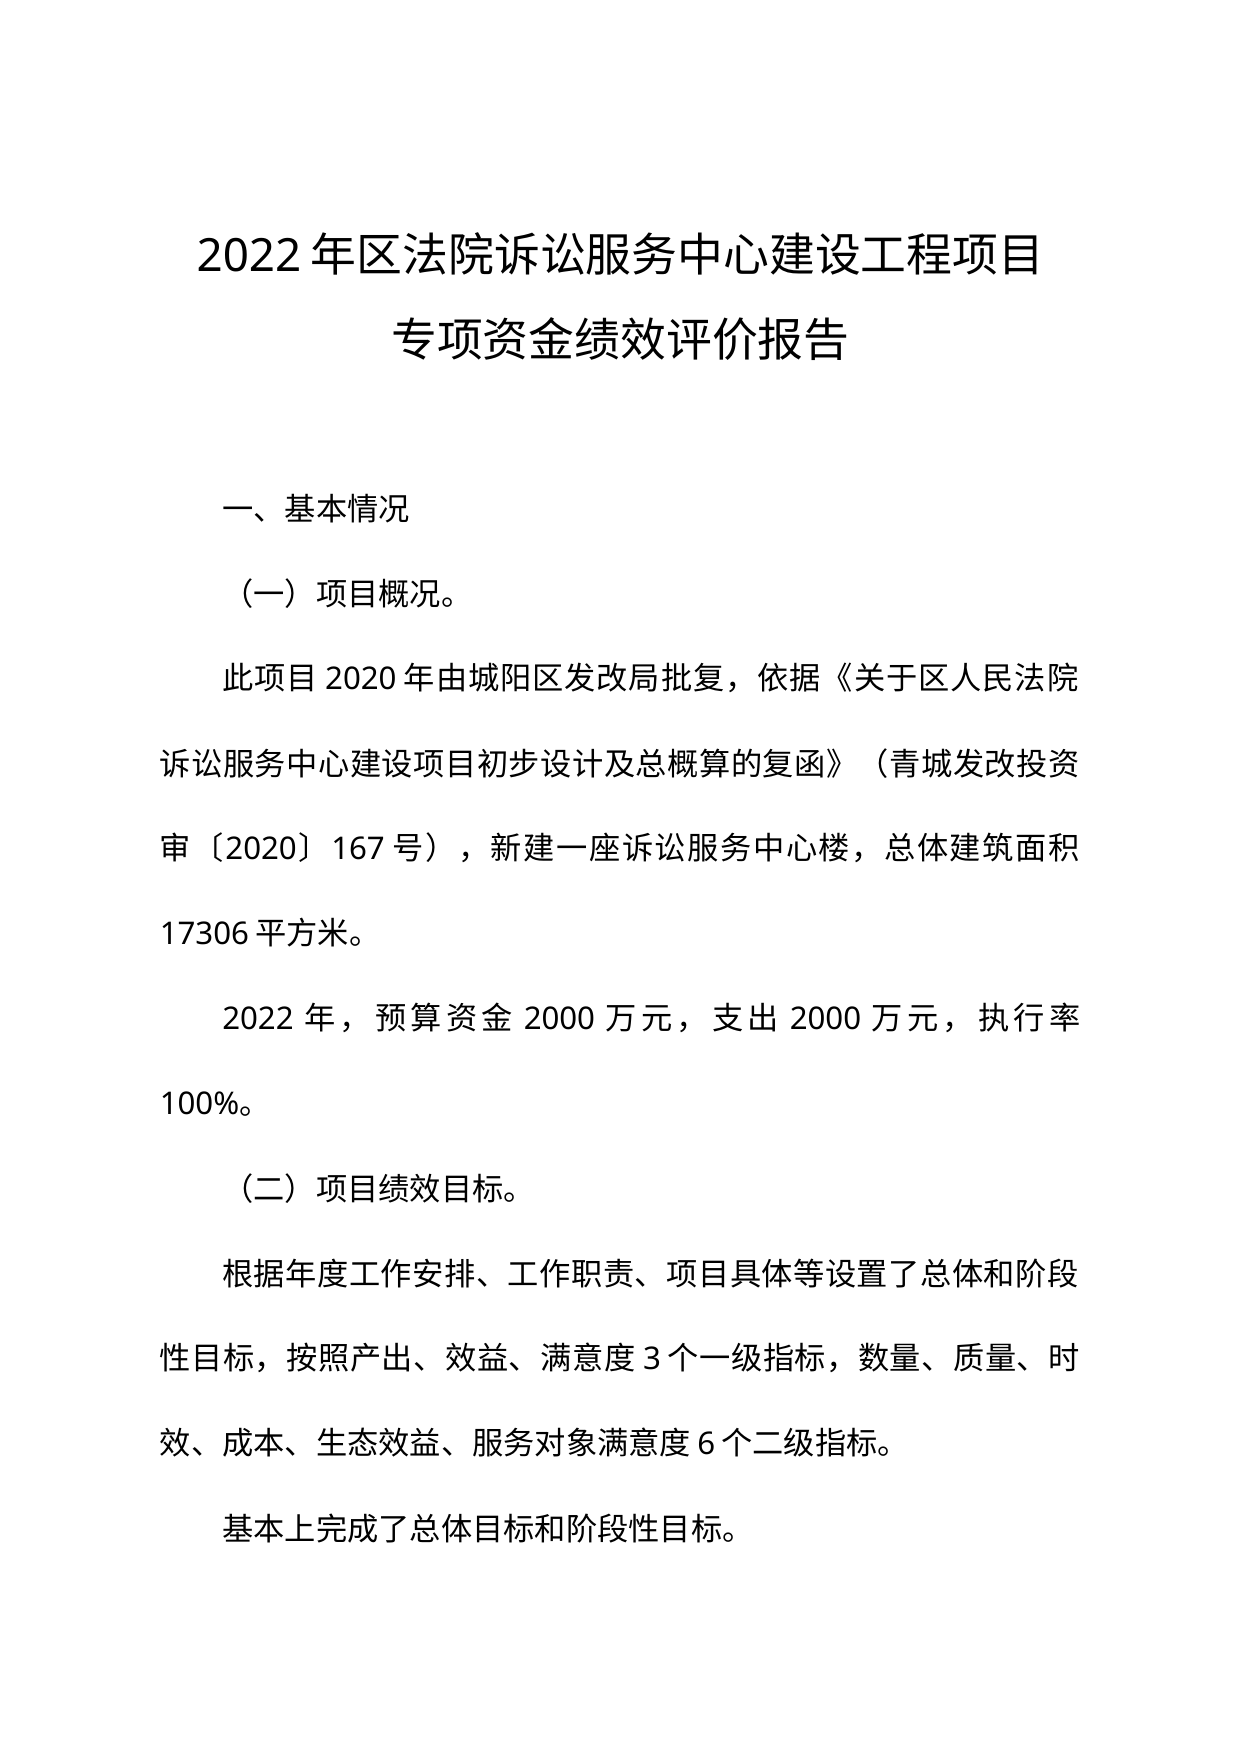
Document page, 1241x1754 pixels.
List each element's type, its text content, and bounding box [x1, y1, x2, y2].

text 2022年区法院诉讼服务中心建设工程项目 [159, 209, 1081, 294]
text 2022年，预算资金2000万元，支出2000万元，执行率100%。 [159, 974, 1081, 1144]
text （一）项目概况。 [159, 549, 1081, 634]
text 根据年度工作安排、工作职责、项目具体等设置了总体和阶段性目标，按照产出、效益、满意度3个一级指标，数量、质量、时效、成本、生态效益、服务对象满意度6个二级指标。 [159, 1229, 1081, 1484]
text 此项目2020年由城阳区发改局批复，依据《关于区人民法院诉讼服务中心建设项目初步设计及总概算的复函》（青城发改投资审〔2020〕167号），新建一座诉讼服务中心楼，总体建筑面积17306平方米。 [159, 634, 1081, 974]
text 专项资金绩效评价报告 [159, 294, 1081, 379]
text （二）项目绩效目标。 [159, 1144, 1081, 1229]
text 基本上完成了总体目标和阶段性目标。 [159, 1484, 1081, 1569]
text 一、基本情况 [159, 464, 1081, 549]
